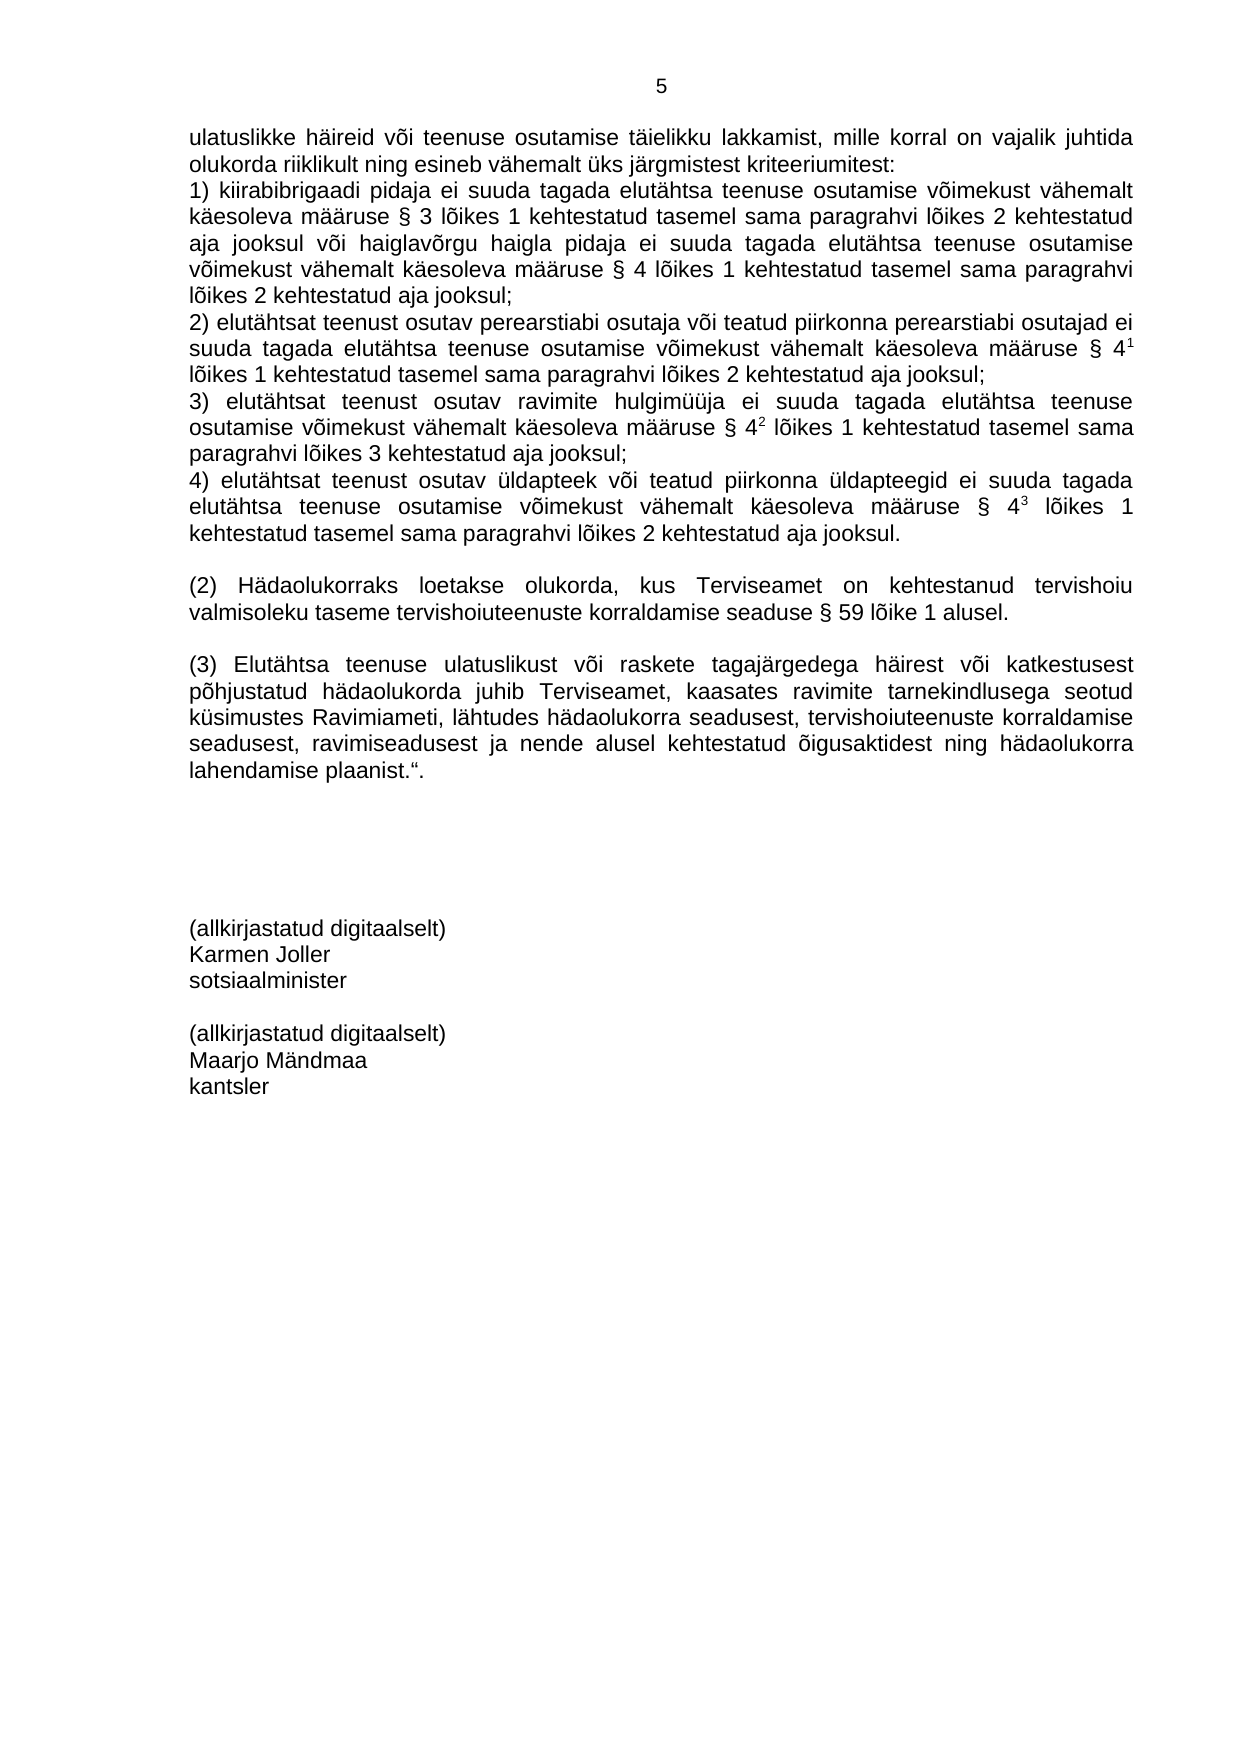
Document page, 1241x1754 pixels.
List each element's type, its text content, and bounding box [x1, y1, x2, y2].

text 2) elutähtsat teenust osutav perearstiabi osutaja või teatud piirkonna perearstiabi osutajad ei suuda tagada elutähtsa teenuse osutamise võimekust vähemalt käesoleva määruse § 41 lõikes 1 kehtestatud tasemel sama paragrahvi lõikes 2 kehtestatud aja jooksul; [189, 309, 1134, 388]
text kantsler [189, 1073, 1134, 1099]
text (allkirjastatud digitaalselt) [189, 1020, 1134, 1047]
text (allkirjastatud digitaalselt) [189, 915, 1134, 941]
text (2) Hädaolukorraks loetakse olukorda, kus Terviseamet on kehtestanud tervishoiu valmisoleku taseme tervishoiuteenuste korraldamise seaduse § 59 lõike 1 alusel. [189, 572, 1134, 625]
text 3) elutähtsat teenust osutav ravimite hulgimüüja ei suuda tagada elutähtsa teenuse osutamise võimekust vähemalt käesoleva määruse § 42 lõikes 1 kehtestatud tasemel sama paragrahvi lõikes 3 kehtestatud aja jooksul; [189, 388, 1134, 467]
text 4) elutähtsat teenust osutav üldapteek või teatud piirkonna üldapteegid ei suuda tagada elutähtsa teenuse osutamise võimekust vähemalt käesoleva määruse § 43 lõikes 1 kehtestatud tasemel sama paragrahvi lõikes 2 kehtestatud aja jooksul. [189, 467, 1134, 546]
text (3) Elutähtsa teenuse ulatuslikust või raskete tagajärgedega häirest või katkestusest põhjustatud hädaolukorda juhib Terviseamet, kaasates ravimite tarnekindlusega seotud küsimustes Ravimiameti, lähtudes hädaolukorra seadusest, tervishoiuteenuste korraldamise seadusest, ravimiseadusest ja nende alusel kehtestatud õigusaktidest ning hädaolukorra lahendamise plaanist.“. [189, 651, 1134, 783]
text sotsiaalminister [189, 967, 1134, 994]
text 1) kiirabibrigaadi pidaja ei suuda tagada elutähtsa teenuse osutamise võimekust vähemalt käesoleva määruse § 3 lõikes 1 kehtestatud tasemel sama paragrahvi lõikes 2 kehtestatud aja jooksul või haiglavõrgu haigla pidaja ei suuda tagada elutähtsa teenuse osutamise võimekust vähemalt käesoleva määruse § 4 lõikes 1 kehtestatud tasemel sama paragrahvi lõikes 2 kehtestatud aja jooksul; [189, 177, 1134, 309]
text Maarjo Mändmaa [189, 1047, 1134, 1073]
text Karmen Joller [189, 941, 1134, 967]
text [189, 124, 1134, 177]
